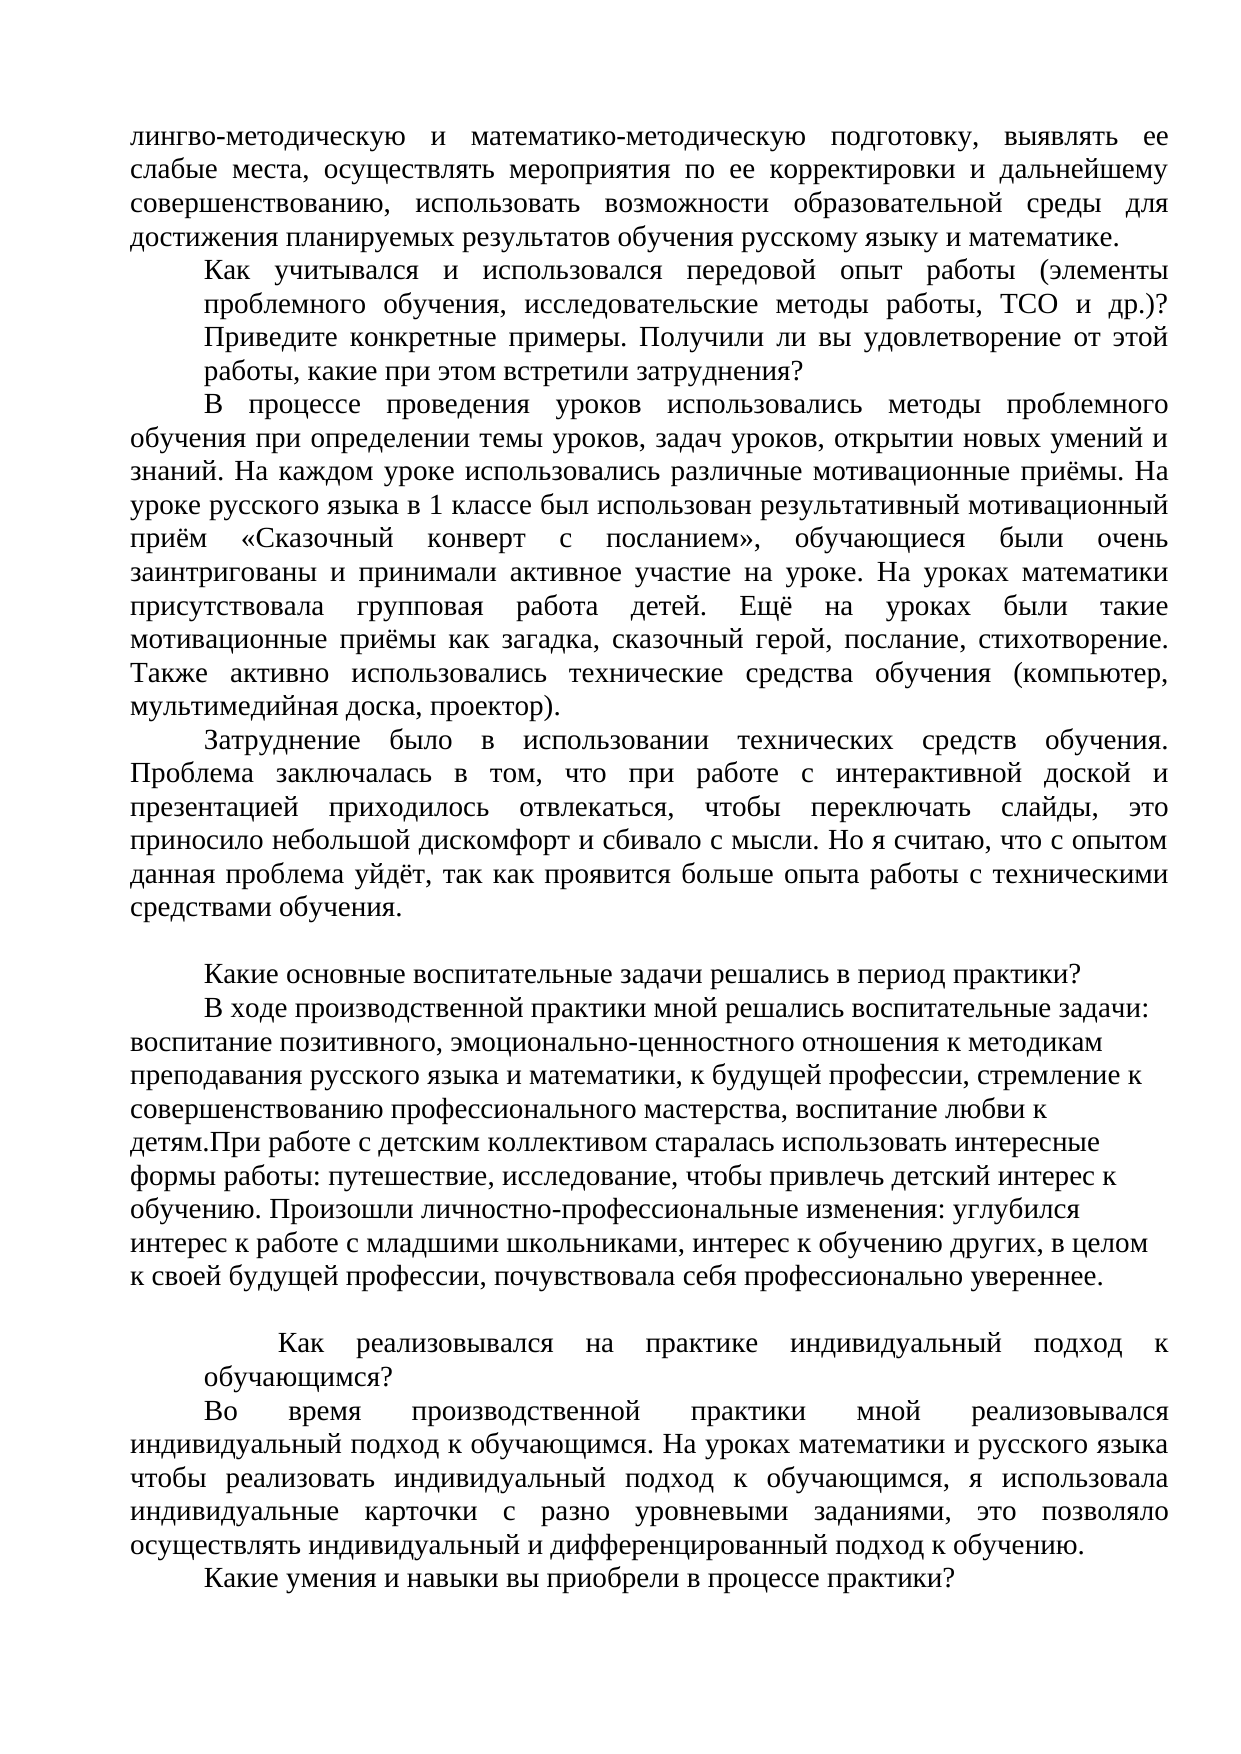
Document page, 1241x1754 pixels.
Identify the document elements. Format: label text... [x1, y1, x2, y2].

text Затруднение было в использовании технических средств обучения. Проблема заключалась в том, что при работе с интерактивной доской и презентацией приходилось отвлекаться, чтобы переключать слайды, это приносило небольшой дискомфорт и сбивало с мысли. Но я считаю, что с опытом данная проблема уйдёт, так как проявится больше опыта работы с техническими средствами обучения. [130, 722, 1169, 923]
text В процессе проведения уроков использовались методы проблемного обучения при определении темы уроков, задач уроков, открытии новых умений и знаний. На каждом уроке использовались различные мотивационные приёмы. На уроке русского языка в 1 классе был использован результативный мотивационный приём «Сказочный конверт с посланием», обучающиеся были очень заинтригованы и принимали активное участие на уроке. На уроках математики присутствовала групповая работа детей. Ещё на уроках были такие мотивационные приёмы как загадка, сказочный герой, послание, стихотворение. Также активно использовались технические средства обучения (компьютер, мультимедийная доска, проектор). [130, 386, 1169, 722]
text Какие основные воспитательные задачи решались в период практики? [130, 957, 1169, 990]
text В ходе производственной практики мной решались воспитательные задачи: воспитание позитивного, эмоционально-ценностного отношения к методикам преподавания русского языка и математики, к будущей профессии, стремление к совершенствованию профессионального мастерства, воспитание любви к детям.При работе с детским коллективом старалась использовать интересные формы работы: путешествие, исследование, чтобы привлечь детский интерес к обучению. Произошли личностно-профессиональные изменения: углубился интерес к работе с младшими школьниками, интерес к обучению других, в целом к своей будущей профессии, почувствовала себя профессионально увереннее. [130, 990, 1169, 1292]
text Какие умения и навыки вы приобрели в процессе практики? [130, 1560, 1169, 1594]
text Как реализовывался на практике индивидуальный подход к обучающимся? [204, 1326, 1169, 1393]
text Во время производственной практики мной реализовывался индивидуальный подход к обучающимся. На уроках математики и русского языка чтобы реализовать индивидуальный подход к обучающимся, я использовала индивидуальные карточки с разно уровневыми заданиями, это позволяло осуществлять индивидуальный и дифференцированный подход к обучению. [130, 1393, 1169, 1560]
text Как учитывался и использовался передовой опыт работы (элементы проблемного обучения, исследовательские методы работы, ТСО и др.)? Приведите конкретные примеры. Получили ли вы удовлетворение от этой работы, какие при этом встретили затруднения? [204, 252, 1169, 386]
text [130, 118, 1169, 252]
